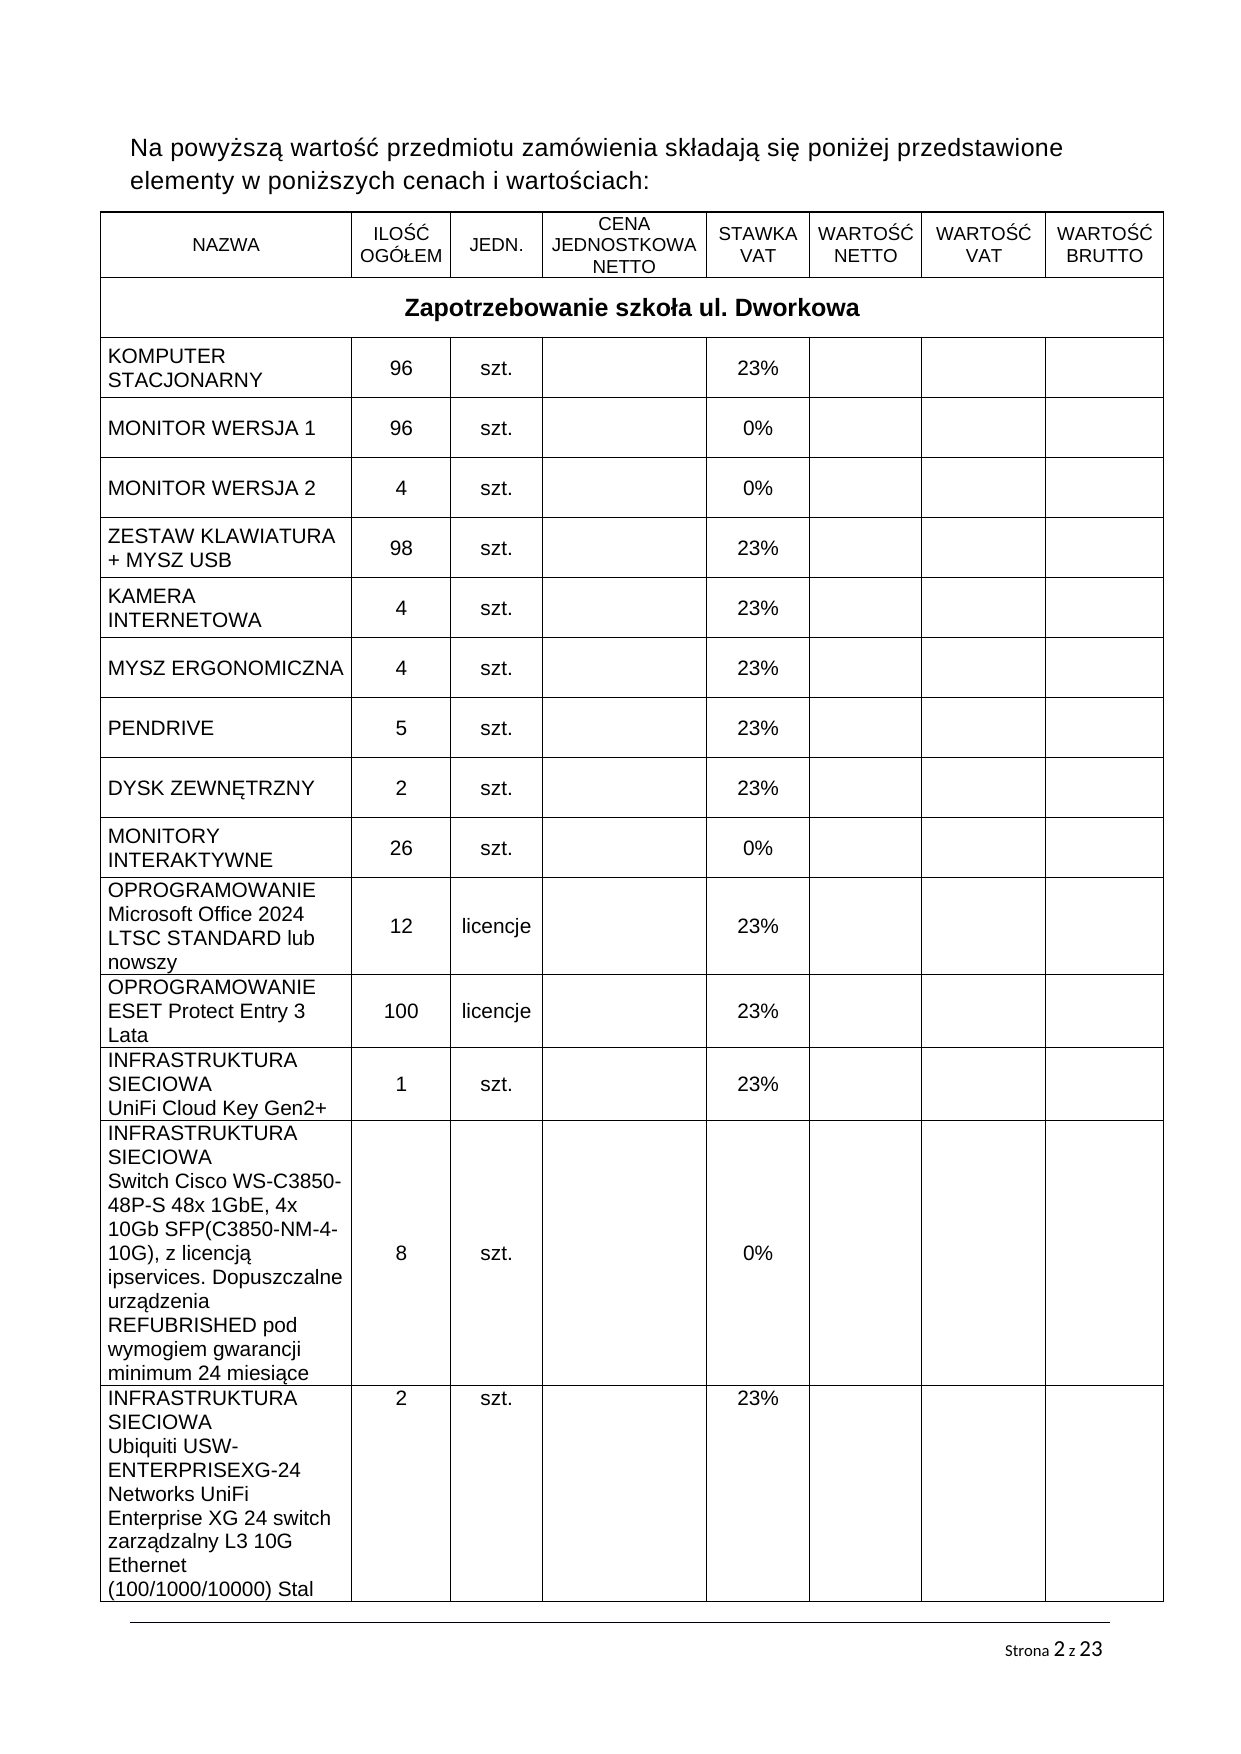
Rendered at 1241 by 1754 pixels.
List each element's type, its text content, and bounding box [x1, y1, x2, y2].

table_cell [810, 338, 921, 397]
table_cell szt. [451, 398, 542, 457]
table_cell 23% [707, 1386, 809, 1601]
table_cell [922, 878, 1045, 974]
table_cell [810, 878, 921, 974]
table_cell 96 [352, 338, 450, 397]
table_cell MONITOR WERSJA 1 [101, 398, 351, 457]
table_cell 0% [707, 1121, 809, 1384]
table_cell OPROGRAMOWANIE ESET Protect Entry 3 Lata [101, 975, 351, 1047]
table_cell [543, 578, 706, 637]
table_cell [922, 458, 1045, 517]
table_header WARTOŚĆ BRUTTO [1046, 213, 1163, 277]
table_cell DYSK ZEWNĘTRZNY [101, 758, 351, 817]
table_cell [543, 1386, 706, 1601]
table_cell 98 [352, 518, 450, 577]
table_cell 8 [352, 1121, 450, 1384]
table_cell szt. [451, 638, 542, 697]
table_header NAZWA [101, 213, 351, 277]
table_cell [922, 818, 1045, 877]
table_cell [1046, 638, 1163, 697]
table_header STAWKA VAT [707, 213, 809, 277]
table_header WARTOŚĆ VAT [922, 213, 1045, 277]
table_cell [543, 878, 706, 974]
table_cell [543, 818, 706, 877]
table_cell [1046, 1048, 1163, 1120]
table_header CENA JEDNOSTKOWA NETTO [543, 213, 706, 277]
table_cell [543, 698, 706, 757]
table_cell szt. [451, 1121, 542, 1384]
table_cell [101, 1386, 351, 1601]
table_cell [1046, 338, 1163, 397]
table_cell 0% [707, 458, 809, 517]
table_cell [810, 1121, 921, 1384]
table_cell licencje [451, 878, 542, 974]
table_cell 23% [707, 518, 809, 577]
table_cell [543, 758, 706, 817]
table_cell OPROGRAMOWANIE Microsoft Office 2024 LTSC STANDARD lub nowszy [101, 878, 351, 974]
table_cell [543, 638, 706, 697]
table_cell [922, 518, 1045, 577]
table_cell [922, 758, 1045, 817]
table_cell [543, 975, 706, 1047]
table_cell 0% [707, 818, 809, 877]
table_cell MONITORY INTERAKTYWNE [101, 818, 351, 877]
table_cell [1046, 458, 1163, 517]
table_cell [810, 1048, 921, 1120]
text Na powyższą wartość przedmiotu zamówienia składają się poniżej przedstawione elementy w poniższych cenach i wartościach: [130, 133, 1110, 195]
table_cell 2 [352, 1386, 450, 1601]
table_cell [922, 338, 1045, 397]
table_cell [922, 1048, 1045, 1120]
table_cell 96 [352, 398, 450, 457]
table_cell szt. [451, 818, 542, 877]
table_cell [543, 518, 706, 577]
table_cell 5 [352, 698, 450, 757]
table_cell [922, 698, 1045, 757]
table_cell [1046, 818, 1163, 877]
table_cell [810, 975, 921, 1047]
table_cell [1046, 398, 1163, 457]
table_header ILOŚĆ OGÓŁEM [352, 213, 450, 277]
table_cell 12 [352, 878, 450, 974]
table_cell 2 [352, 758, 450, 817]
table_header JEDN. [451, 213, 542, 277]
table_cell [810, 758, 921, 817]
table_cell szt. [451, 338, 542, 397]
table_cell [1046, 758, 1163, 817]
table_cell [543, 338, 706, 397]
table_cell [922, 1386, 1045, 1601]
table_cell [810, 398, 921, 457]
table_cell 23% [707, 698, 809, 757]
table_cell 1 [352, 1048, 450, 1120]
table_cell 4 [352, 638, 450, 697]
table_cell [1046, 518, 1163, 577]
table_cell licencje [451, 975, 542, 1047]
table_cell [1046, 578, 1163, 637]
table_cell MYSZ ERGONOMICZNA [101, 638, 351, 697]
table_cell [922, 1121, 1045, 1384]
table_cell PENDRIVE [101, 698, 351, 757]
table_cell 4 [352, 458, 450, 517]
table_cell [810, 1386, 921, 1601]
table_cell 23% [707, 638, 809, 697]
table_header WARTOŚĆ NETTO [810, 213, 921, 277]
table_cell [922, 638, 1045, 697]
table_cell 23% [707, 878, 809, 974]
table_cell ZESTAW KLAWIATURA + MYSZ USB [101, 518, 351, 577]
table_cell 100 [352, 975, 450, 1047]
table_cell szt. [451, 518, 542, 577]
table_cell 4 [352, 578, 450, 637]
table_cell [922, 578, 1045, 637]
table_cell [922, 398, 1045, 457]
table_cell 23% [707, 758, 809, 817]
table_cell [810, 578, 921, 637]
table_cell [1046, 1121, 1163, 1384]
table_cell szt. [451, 758, 542, 817]
table_cell szt. [451, 1386, 542, 1601]
table_cell [810, 818, 921, 877]
table_cell [1046, 698, 1163, 757]
table_cell KAMERA INTERNETOWA [101, 578, 351, 637]
table_cell [810, 458, 921, 517]
table_cell INFRASTRUKTURA SIECIOWA Switch Cisco WS-C3850-48P-S 48x 1GbE, 4x 10Gb SFP(C3850-NM-4-10G), z licencją ipservices. Dopuszczalne urządzenia REFUBRISHED pod wymogiem gwarancji minimum 24 miesiące [101, 1121, 351, 1384]
table_cell 26 [352, 818, 450, 877]
table_cell szt. [451, 698, 542, 757]
table_cell 0% [707, 398, 809, 457]
table_cell [543, 458, 706, 517]
table_cell MONITOR WERSJA 2 [101, 458, 351, 517]
table_cell [810, 698, 921, 757]
table_cell [810, 518, 921, 577]
table_cell 23% [707, 338, 809, 397]
table_cell [543, 1048, 706, 1120]
table_cell [1046, 975, 1163, 1047]
table_cell szt. [451, 1048, 542, 1120]
table_cell szt. [451, 578, 542, 637]
table_cell 23% [707, 1048, 809, 1120]
table_cell szt. [451, 458, 542, 517]
table_cell [543, 1121, 706, 1384]
table_cell [543, 398, 706, 457]
table_cell KOMPUTER STACJONARNY [101, 338, 351, 397]
table_cell 23% [707, 975, 809, 1047]
table_cell 23% [707, 578, 809, 637]
table_cell [810, 638, 921, 697]
table_cell [922, 975, 1045, 1047]
table_cell INFRASTRUKTURA SIECIOWA UniFi Cloud Key Gen2+ [101, 1048, 351, 1120]
table_cell [1046, 878, 1163, 974]
table_cell [1046, 1386, 1163, 1601]
table_cell Zapotrzebowanie szkoła ul. Dworkowa [101, 278, 1163, 337]
